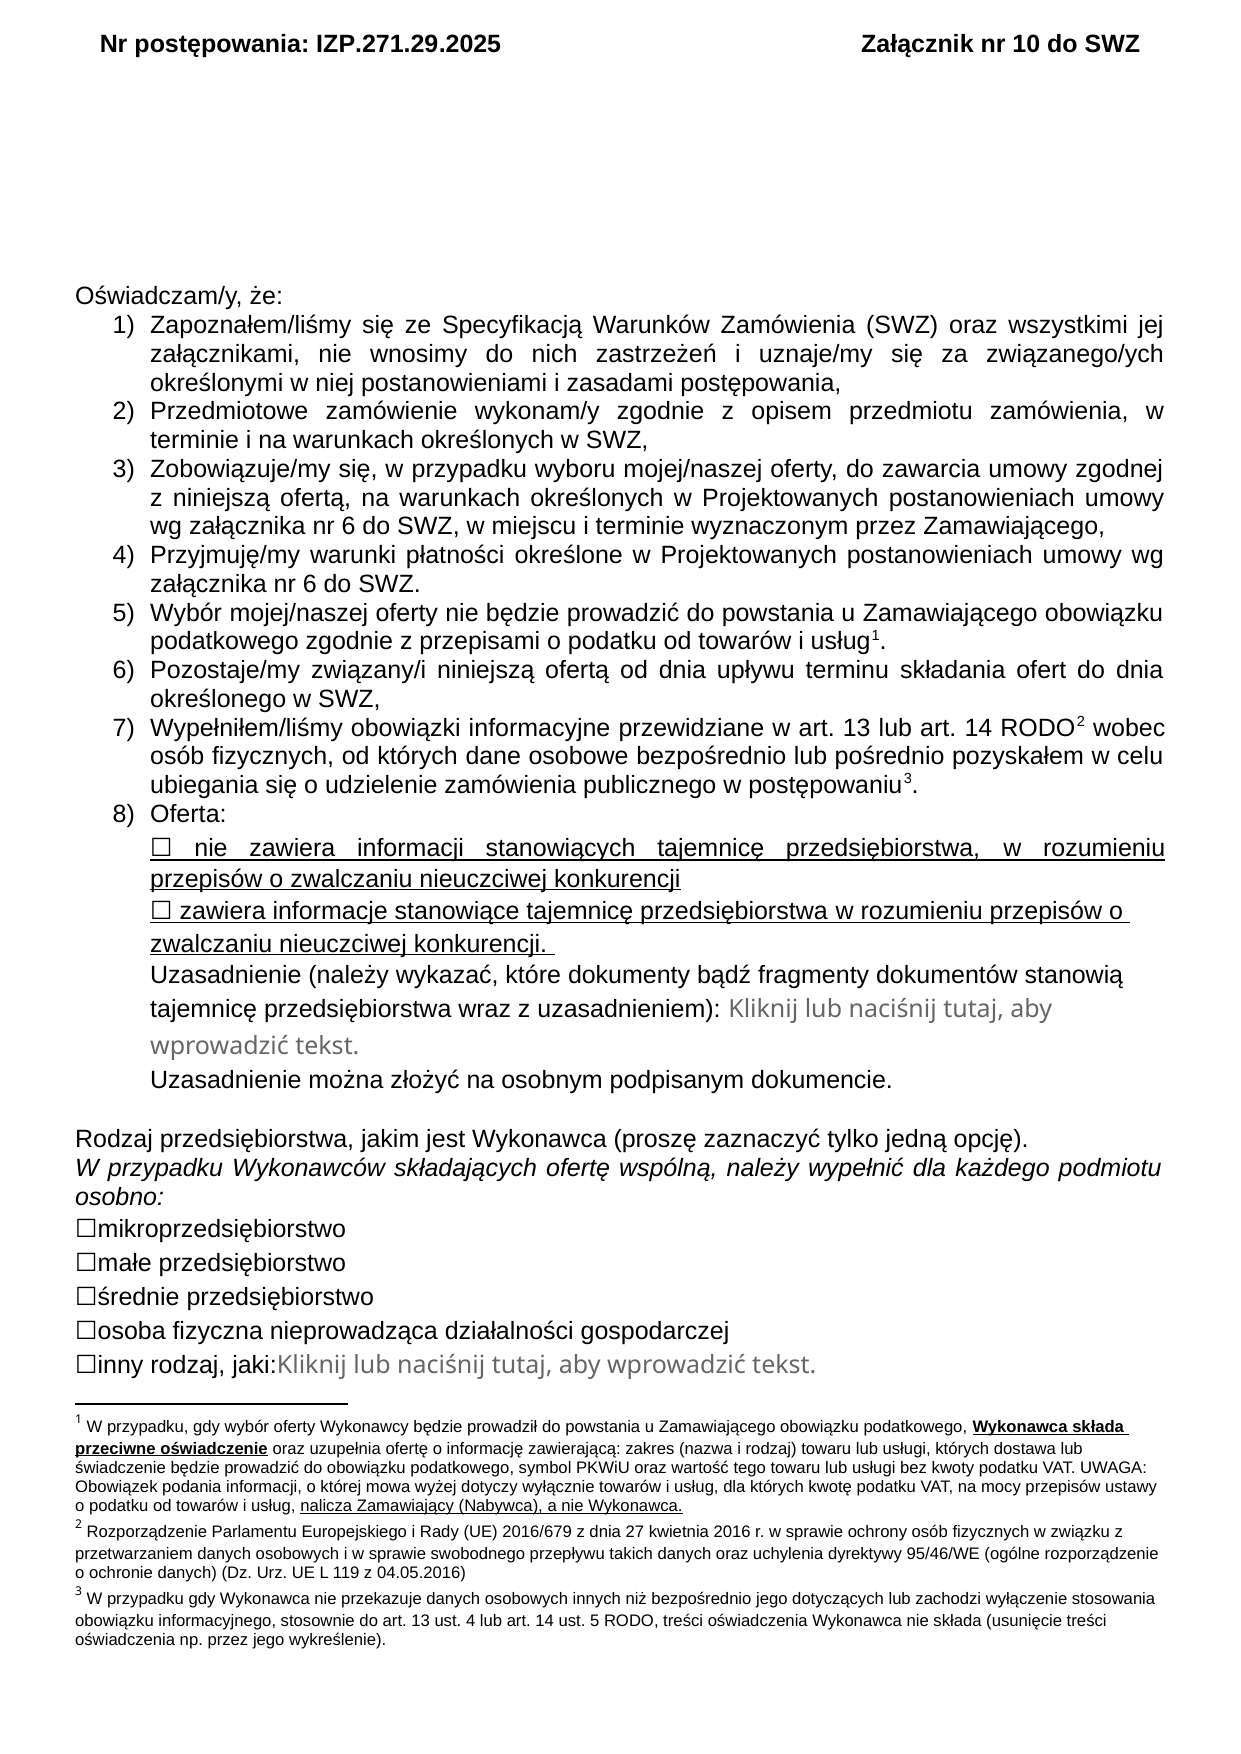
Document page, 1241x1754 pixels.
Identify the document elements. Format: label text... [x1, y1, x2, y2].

list Przyjmuję/my warunki płatności określone w Projektowanych postanowieniach umowy wg załącznika nr 6 do SWZ. [112, 540, 1165, 598]
list Uzasadnienie można złożyć na osobnym podpisanym dokumencie. [150, 1065, 1165, 1093]
text Rodzaj przedsiębiorstwa, jakim jest Wykonawca (proszę zaznaczyć tylko jedną opcję). [75, 1124, 1165, 1153]
list nie zawiera informacji stanowiących tajemnicę przedsiębiorstwa, w rozumieniu przepisów o zwalczaniu nieuczciwej konkurencji [150, 861, 1165, 893]
list Wypełniłem/liśmy obowiązki informacyjne przewidziane w art. 13 lub art. 14 RODO wobec osób fizycznych, od których dane osobowe bezpośrednio lub pośrednio pozyskałem w celu ubiegania się o udzielenie zamówienia publicznego w postępowaniu. [112, 713, 1165, 799]
list Uzasadnienie (należy wykazać, które dokumenty bądź fragmenty dokumentów stanowią tajemnicę przedsiębiorstwa wraz z uzasadnieniem): [150, 960, 1165, 1062]
list nie zawiera informacji stanowiących tajemnicę przedsiębiorstwa, w rozumieniu przepisów o zwalczaniu nieuczciwej konkurencji [150, 830, 1165, 859]
list Przedmiotowe zamówienie wykonam/y zgodnie z opisem przedmiotu zamówienia, w terminie i na warunkach określonych w SWZ, [112, 396, 1165, 454]
list zawiera informacje stanowiące tajemnicę przedsiębiorstwa w rozumieniu przepisów o zwalczaniu nieuczciwej konkurencji. [150, 893, 1165, 958]
list Pozostaje/my związany/i niniejszą ofertą od dnia upływu terminu składania ofert do dnia określonego w SWZ, [112, 655, 1165, 713]
text W przypadku Wykonawców składających ofertę wspólną, należy wypełnić dla każdego podmiotu osobno: [75, 1153, 1165, 1211]
text mikroprzedsiębiorstwo [75, 1211, 1165, 1245]
list Oferta: [112, 799, 1165, 828]
text osoba fizyczna nieprowadząca działalności gospodarczej [75, 1313, 1165, 1347]
list Zobowiązuje/my się, w przypadku wyboru mojej/naszej oferty, do zawarcia umowy zgodnej z niniejszą ofertą, na warunkach określonych w Projektowanych postanowieniach umowy wg załącznika nr 6 do SWZ, w miejscu i terminie wyznaczonym przez Zamawiającego, [112, 454, 1165, 540]
text inny rodzaj, jaki: [75, 1347, 1165, 1381]
list Zapoznałem/liśmy się ze Specyfikacją Warunków Zamówienia (SWZ) oraz wszystkimi jej załącznikami, nie wnosimy do nich zastrzeżeń i uznaje/my się za związanego/ych określonymi w niej postanowieniami i zasadami postępowania, [112, 310, 1165, 396]
text średnie przedsiębiorstwo [75, 1279, 1165, 1313]
text Oświadczam/y, że: [75, 281, 1165, 310]
text małe przedsiębiorstwo [75, 1245, 1165, 1279]
list Wybór mojej/naszej oferty nie będzie prowadzić do powstania u Zamawiającego obowiązku podatkowego zgodnie z przepisami o podatku od towarów i usług. [112, 598, 1165, 655]
